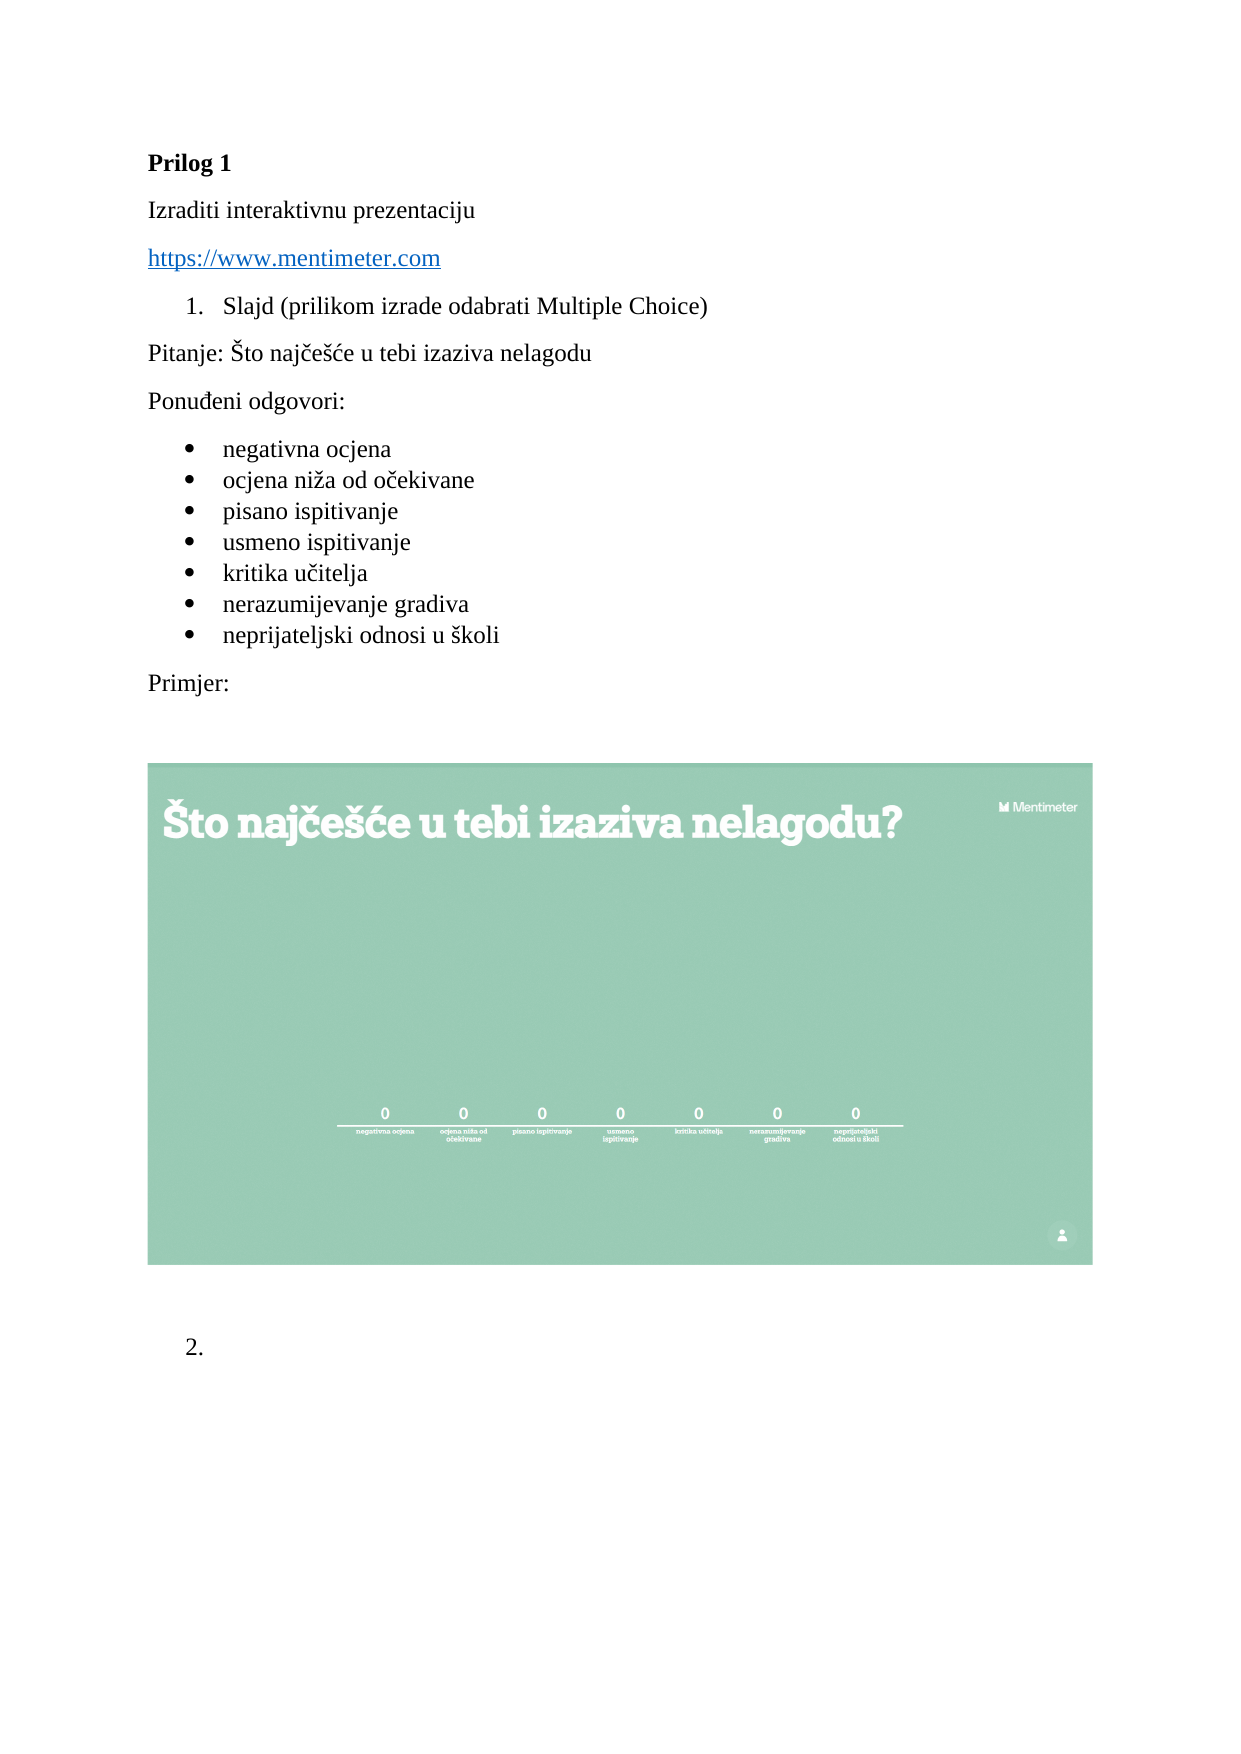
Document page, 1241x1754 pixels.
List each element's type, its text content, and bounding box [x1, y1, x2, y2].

list negativna ocjena [185, 434, 1093, 463]
list pisano ispitivanje [185, 496, 1093, 525]
list nerazumijevanje gradiva [185, 589, 1093, 618]
text Ponuđeni odgovori: [148, 386, 1093, 415]
text https://www.mentimeter.com [148, 243, 1093, 272]
list kritika učitelja [185, 558, 1093, 587]
text Pitanje: Što najčešće u tebi izaziva nelagodu [148, 338, 1093, 367]
text Primjer: [148, 668, 1093, 697]
list neprijateljski odnosi u školi [185, 620, 1093, 649]
list usmeno ispitivanje [185, 527, 1093, 556]
list Slajd (prilikom izrade odabrati Multiple Choice) [185, 291, 1093, 319]
picture [147, 763, 1093, 1266]
text Prilog 1 [148, 148, 1093, 176]
list ocjena niža od očekivane [185, 465, 1093, 494]
text Izraditi interaktivnu prezentaciju [148, 195, 1093, 224]
